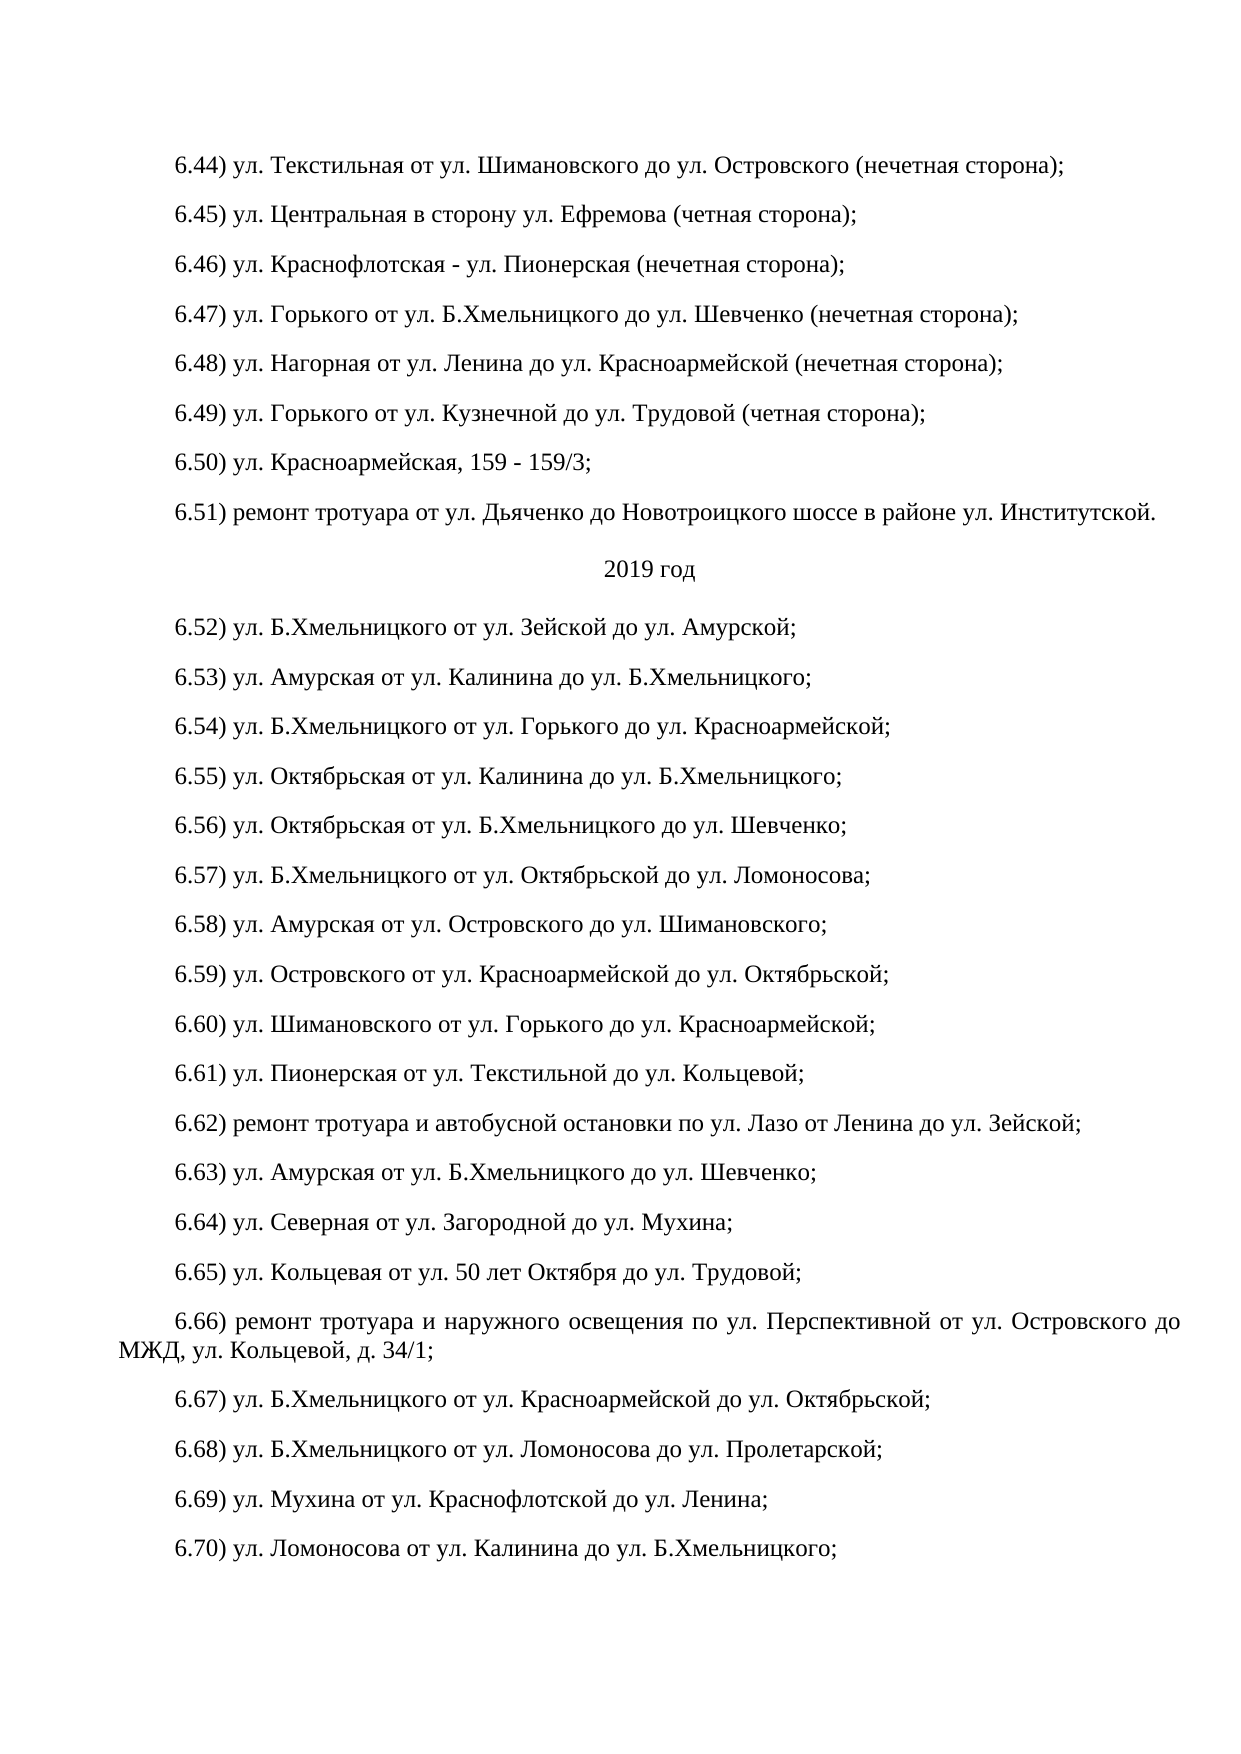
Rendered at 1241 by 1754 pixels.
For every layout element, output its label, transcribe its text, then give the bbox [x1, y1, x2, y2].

text 6.66) ремонт тротуара и наружного освещения по ул. Перспективной от ул. Островского до МЖД, ул. Кольцевой, д. 34/1; [118, 1306, 1181, 1364]
text 6.62) ремонт тротуара и автобусной остановки по ул. Лазо от Ленина до ул. Зейской; [118, 1108, 1181, 1137]
text 6.55) ул. Октябрьская от ул. Калинина до ул. Б.Хмельницкого; [118, 761, 1181, 789]
text 6.56) ул. Октябрьская от ул. Б.Хмельницкого до ул. Шевченко; [118, 810, 1181, 839]
text 6.44) ул. Текстильная от ул. Шимановского до ул. Островского (нечетная сторона); [118, 150, 1181, 179]
text 2019 год [118, 554, 1181, 583]
text 6.60) ул. Шимановского от ул. Горького до ул. Красноармейской; [118, 1009, 1181, 1037]
text 6.64) ул. Северная от ул. Загородной до ул. Мухина; [118, 1207, 1181, 1236]
text 6.63) ул. Амурская от ул. Б.Хмельницкого до ул. Шевченко; [118, 1157, 1181, 1186]
text 6.69) ул. Мухина от ул. Краснофлотской до ул. Ленина; [118, 1484, 1181, 1512]
text 6.50) ул. Красноармейская, 159 - 159/3; [118, 447, 1181, 476]
text 6.52) ул. Б.Хмельницкого от ул. Зейской до ул. Амурской; [118, 612, 1181, 641]
text 6.53) ул. Амурская от ул. Калинина до ул. Б.Хмельницкого; [118, 662, 1181, 690]
text 6.58) ул. Амурская от ул. Островского до ул. Шимановского; [118, 909, 1181, 938]
text 6.57) ул. Б.Хмельницкого от ул. Октябрьской до ул. Ломоносова; [118, 860, 1181, 889]
text 6.61) ул. Пионерская от ул. Текстильной до ул. Кольцевой; [118, 1058, 1181, 1087]
text 6.68) ул. Б.Хмельницкого от ул. Ломоносова до ул. Пролетарской; [118, 1434, 1181, 1463]
text 6.47) ул. Горького от ул. Б.Хмельницкого до ул. Шевченко (нечетная сторона); [118, 299, 1181, 327]
text 6.45) ул. Центральная в сторону ул. Ефремова (четная сторона); [118, 199, 1181, 228]
text 6.48) ул. Нагорная от ул. Ленина до ул. Красноармейской (нечетная сторона); [118, 348, 1181, 377]
text 6.49) ул. Горького от ул. Кузнечной до ул. Трудовой (четная сторона); [118, 398, 1181, 427]
text 6.59) ул. Островского от ул. Красноармейской до ул. Октябрьской; [118, 959, 1181, 988]
text 6.46) ул. Краснофлотская - ул. Пионерская (нечетная сторона); [118, 249, 1181, 278]
text 6.70) ул. Ломоносова от ул. Калинина до ул. Б.Хмельницкого; [118, 1533, 1181, 1562]
text 6.51) ремонт тротуара от ул. Дьяченко до Новотроицкого шоссе в районе ул. Институтской. [118, 497, 1181, 526]
text 6.65) ул. Кольцевая от ул. 50 лет Октября до ул. Трудовой; [118, 1257, 1181, 1285]
text 6.67) ул. Б.Хмельницкого от ул. Красноармейской до ул. Октябрьской; [118, 1384, 1181, 1413]
text 6.54) ул. Б.Хмельницкого от ул. Горького до ул. Красноармейской; [118, 711, 1181, 740]
